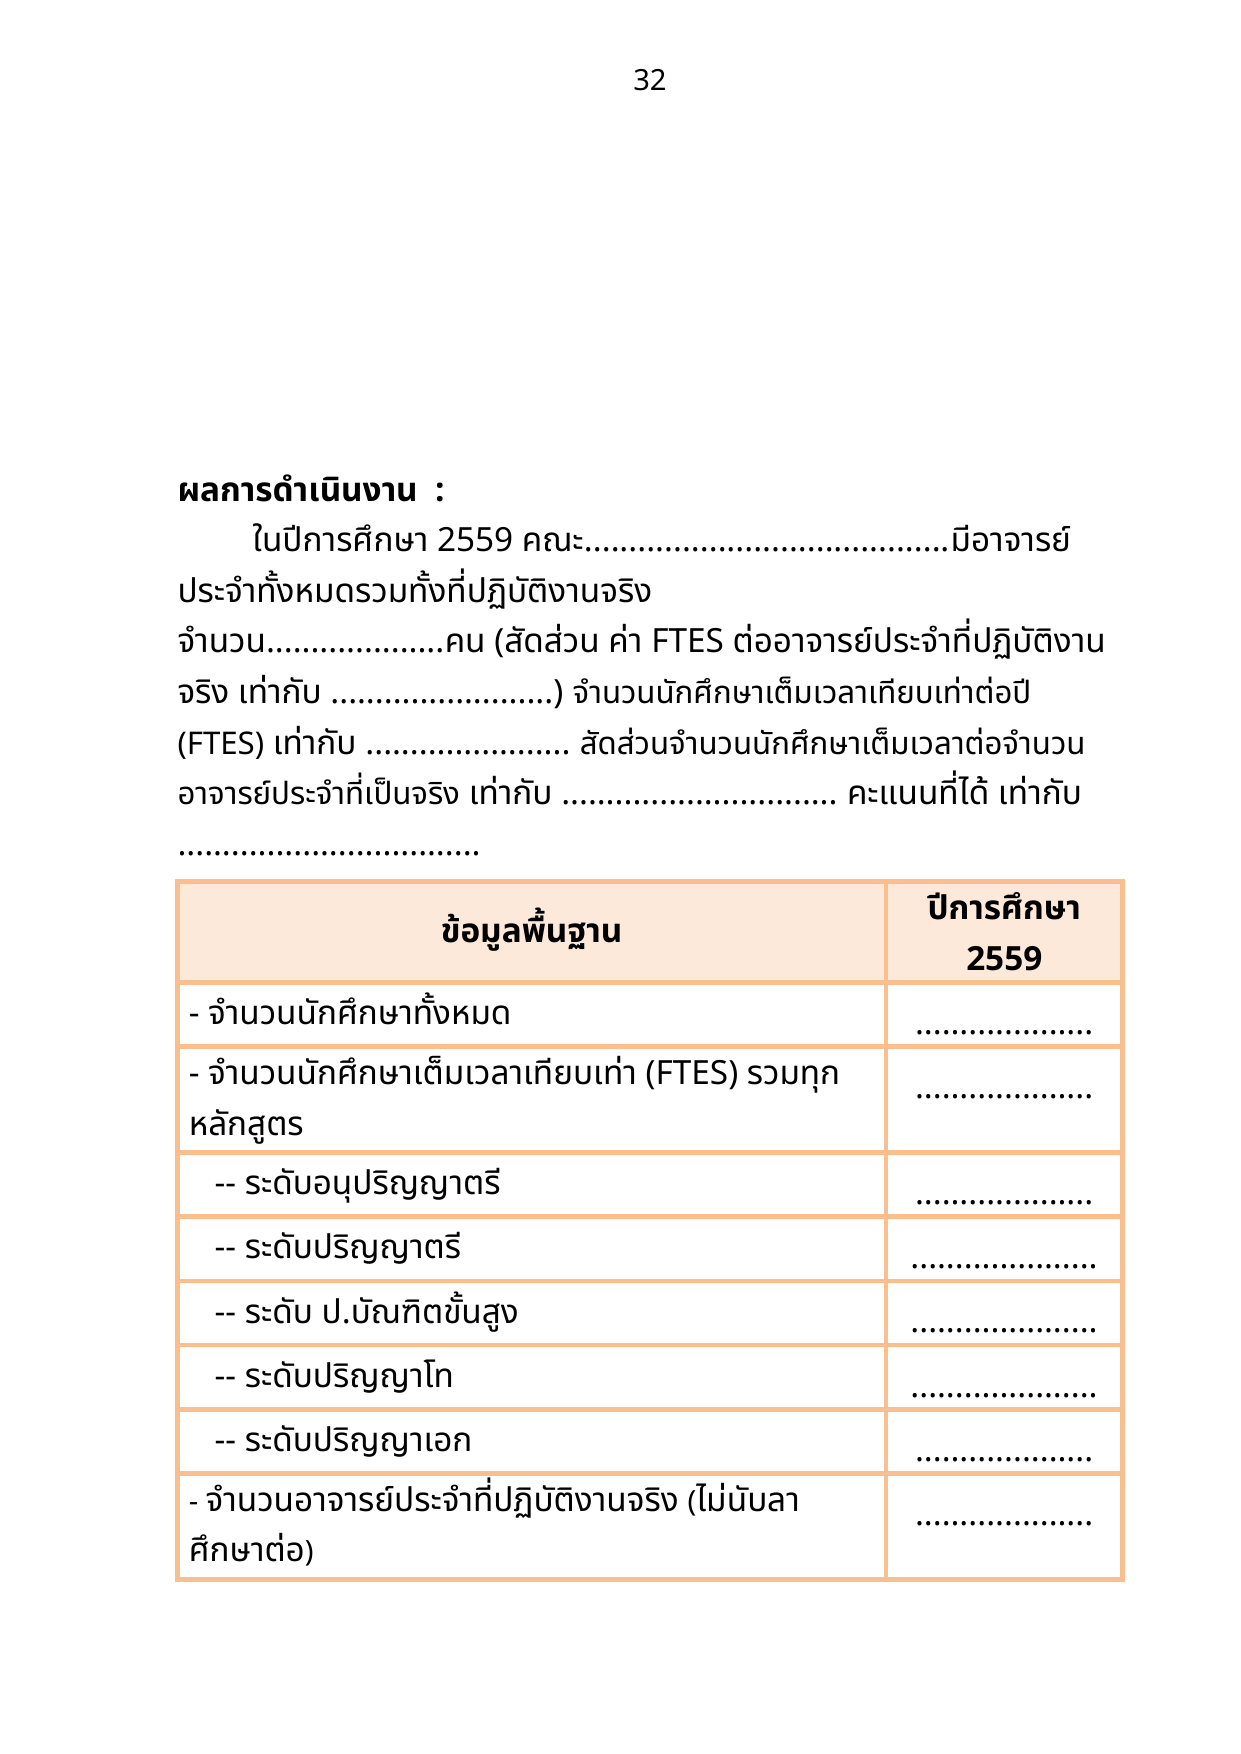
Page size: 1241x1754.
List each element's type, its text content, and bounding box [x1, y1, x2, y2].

table_cell -- ระดับอนุปริญญาตรี [180, 1155, 884, 1214]
table_cell -- ระดับ ป.บัณฑิตขั้นสูง [180, 1283, 884, 1343]
table_header ข้อมูลพื้นฐาน [180, 884, 884, 980]
table_header ปีการศึกษา 2559 [888, 884, 1120, 980]
table_cell - จำนวนอาจารย์ประจำที่ปฏิบัติงานจริง (ไม่นับลาศึกษาต่อ) [180, 1476, 884, 1577]
table_cell .................... [888, 1155, 1120, 1214]
table_cell - จำนวนนักศึกษาทั้งหมด [180, 985, 884, 1044]
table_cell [888, 1476, 1120, 1577]
text ผลการดำเนินงาน : [177, 466, 1122, 516]
table_cell ..................... [888, 1283, 1120, 1343]
table_cell -- ระดับปริญญาเอก [180, 1412, 884, 1471]
table_cell -- ระดับปริญญาตรี [180, 1219, 884, 1278]
table_cell ..................... [888, 1347, 1120, 1407]
table_cell ..................... [888, 1219, 1120, 1278]
table_cell .................... [888, 1049, 1120, 1150]
table_cell .................... [888, 1412, 1120, 1471]
table_cell -- ระดับปริญญาโท [180, 1347, 884, 1407]
text ในปีการศึกษา 2559 คณะ.........................................มีอาจารย์ประจำทั้งหมดรวมทั้งที่ปฏิบัติงานจริง จำนวน....................คน (สัดส่วน ค่า FTES ต่ออาจารย์ประจำที่ปฏิบัติงานจริง เท่ากับ .........................) จำนวนนักศึกษาเต็มเวลาเทียบเท่าต่อปี (FTES) เท่ากับ ....................... สัดส่วนจำนวนนักศึกษาเต็มเวลาต่อจำนวนอาจารย์ประจำที่เป็นจริง เท่ากับ ............................... คะแนนที่ได้ เท่ากับ .................................. [177, 516, 1122, 865]
table_cell - จำนวนนักศึกษาเต็มเวลาเทียบเท่า (FTES) รวมทุกหลักสูตร [180, 1049, 884, 1150]
table_cell .................... [888, 985, 1120, 1044]
